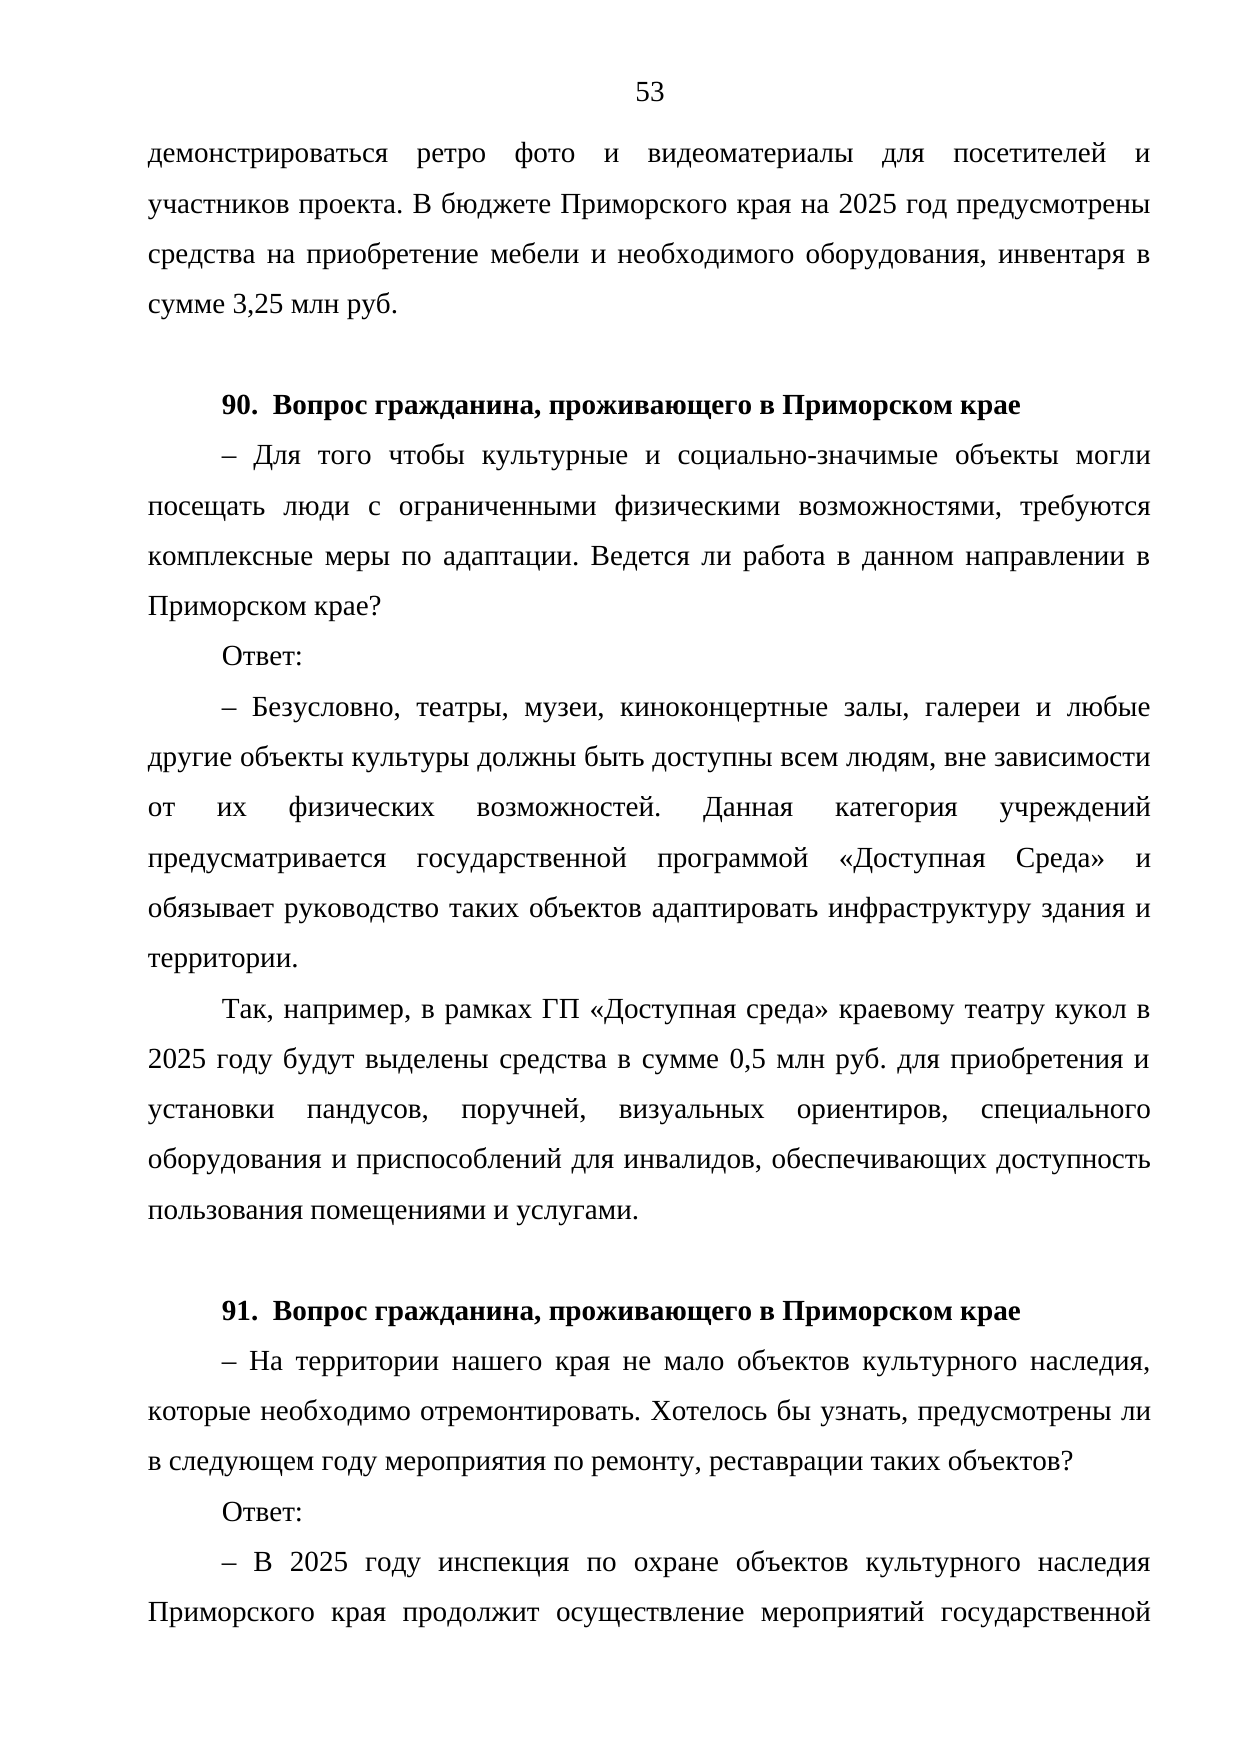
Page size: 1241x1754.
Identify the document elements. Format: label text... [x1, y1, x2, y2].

text – Безусловно, театры, музеи, киноконцертные залы, галереи и любые другие объекты культуры должны быть доступны всем людям, вне зависимости от их физических возможностей. Данная категория учреждений предусматривается государственной программой «Доступная Среда» и обязывает руководство таких объектов адаптировать инфраструктуру здания и территории. [148, 689, 1152, 974]
text 90. Вопрос гражданина, проживающего в Приморском крае [148, 387, 1152, 421]
text – Для того чтобы культурные и социально-значимые объекты могли посещать люди с ограниченными физическими возможностями, требуются комплексные меры по адаптации. Ведется ли работа в данном направлении в Приморском крае? [148, 437, 1152, 622]
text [148, 135, 1152, 320]
text – На территории нашего края не мало объектов культурного наследия, которые необходимо отремонтировать. Хотелось бы узнать, предусмотрены ли в следующем году мероприятия по ремонту, реставрации таких объектов? [148, 1343, 1152, 1477]
text Ответ: [148, 638, 1152, 672]
text Ответ: [148, 1494, 1152, 1527]
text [148, 1544, 1152, 1628]
text 91. Вопрос гражданина, проживающего в Приморском крае [148, 1293, 1152, 1326]
text Так, например, в рамках ГП «Доступная среда» краевому театру кукол в 2025 году будут выделены средства в сумме 0,5 млн руб. для приобретения и установки пандусов, поручней, визуальных ориентиров, специального оборудования и приспособлений для инвалидов, обеспечивающих доступность пользования помещениями и услугами. [148, 991, 1152, 1226]
